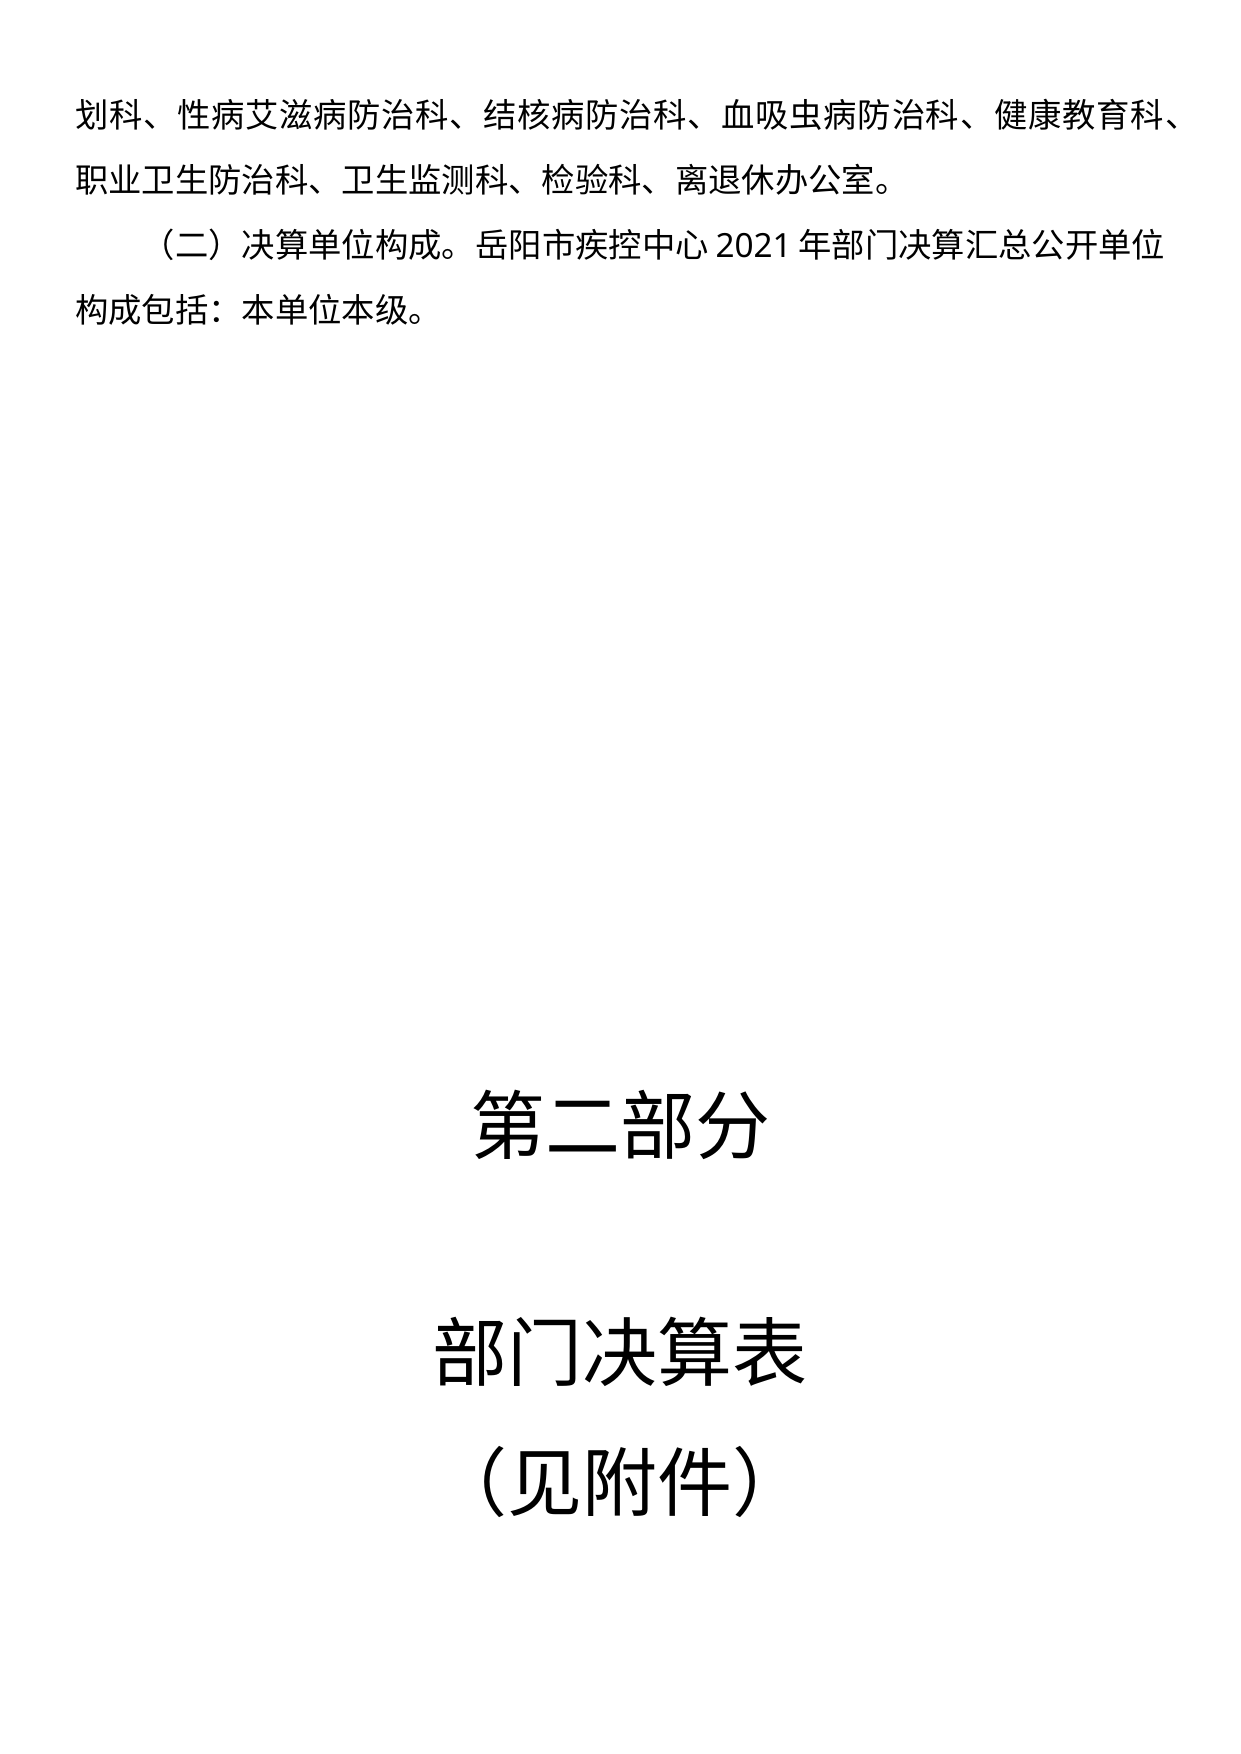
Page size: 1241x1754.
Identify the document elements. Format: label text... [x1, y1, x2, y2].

text 第二部分 [75, 1056, 1165, 1186]
text （见附件） [75, 1413, 1165, 1543]
text （二）决算单位构成。岳阳市疾控中心2021年部门决算汇总公开单位构成包括：本单位本级。 [75, 211, 1165, 341]
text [75, 81, 1165, 211]
text 部门决算表 [75, 1283, 1165, 1413]
